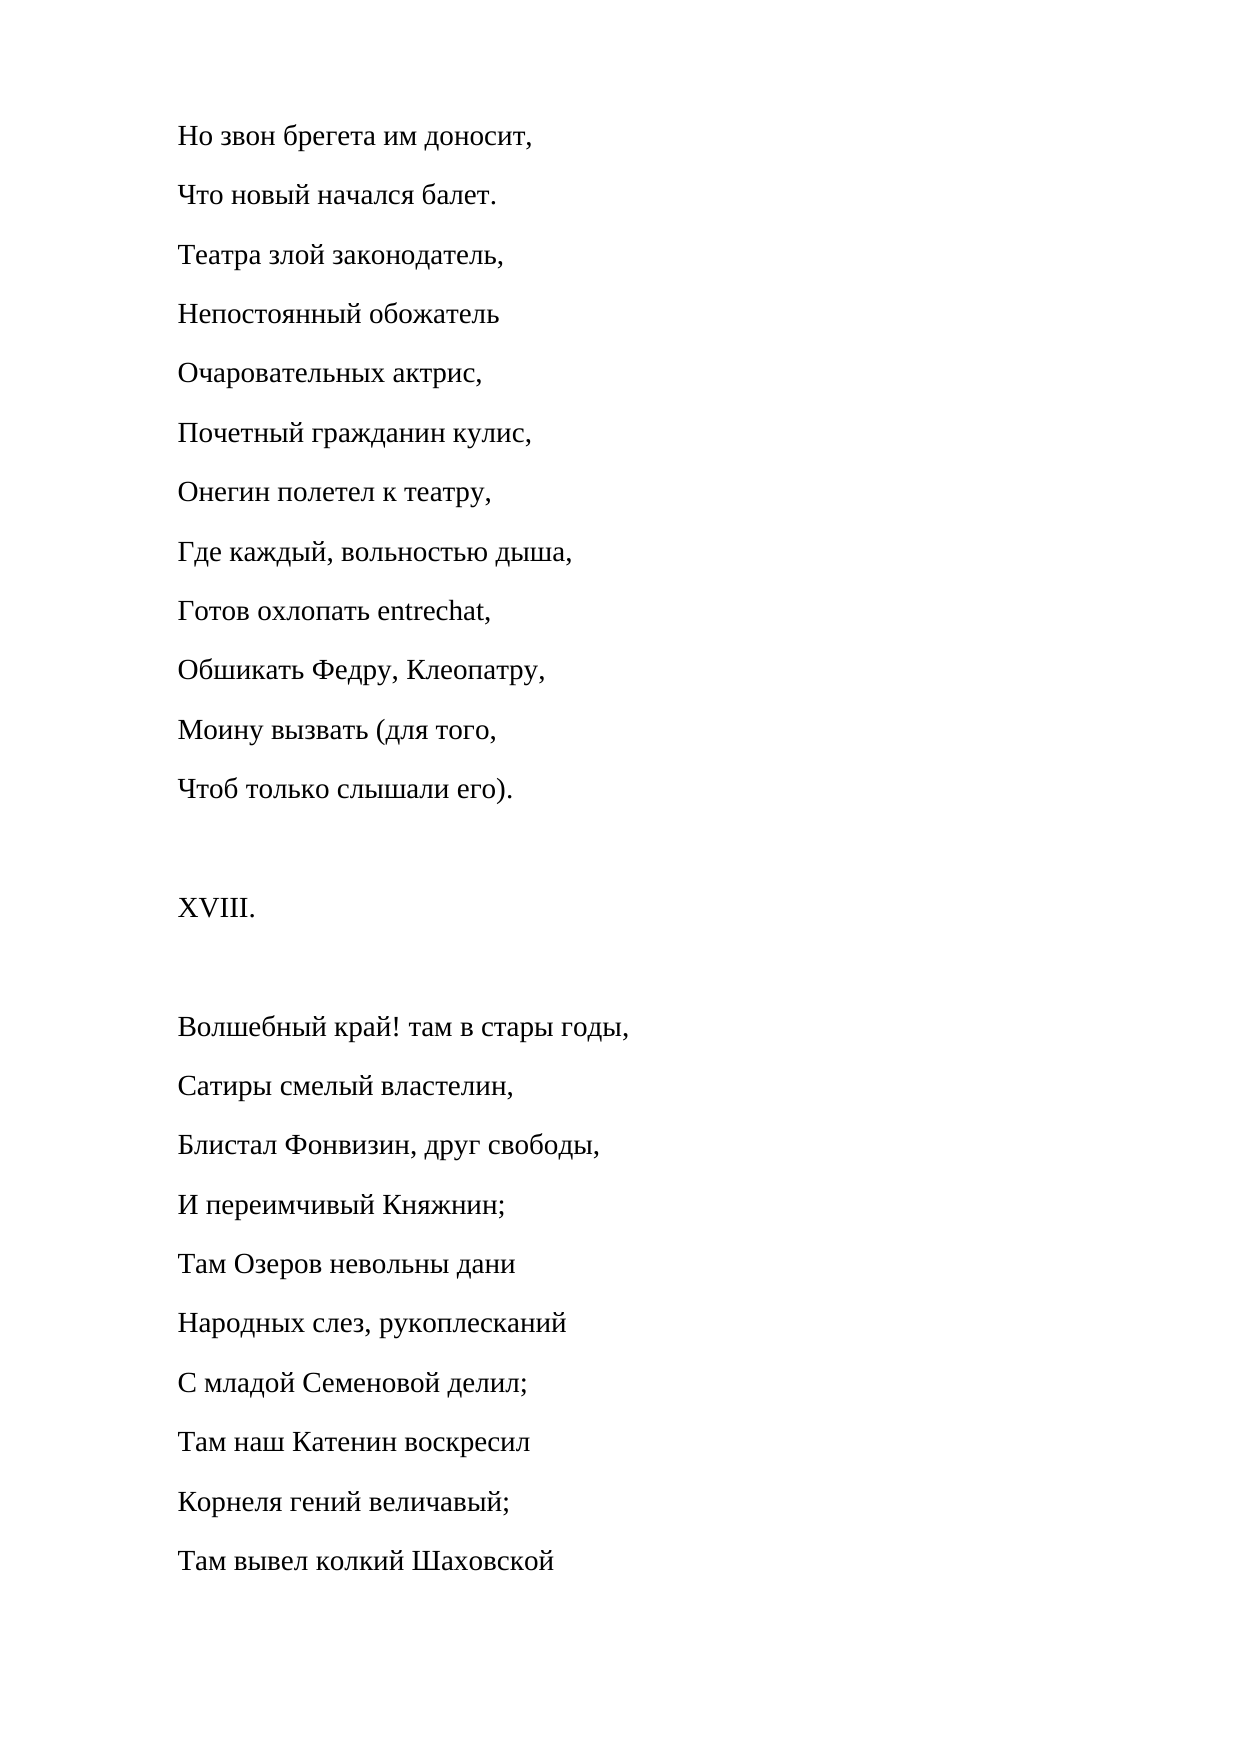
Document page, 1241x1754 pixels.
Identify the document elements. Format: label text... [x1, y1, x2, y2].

text Непостоянный обожатель [177, 296, 1152, 330]
text Там Озеров невольны дани [177, 1246, 1152, 1280]
text Очаровательных актрис, [177, 356, 1152, 389]
text Готов охлопать entrechat, [177, 593, 1152, 627]
text Народных слез, рукоплесканий [177, 1306, 1152, 1339]
text Онегин полетел к театру, [177, 474, 1152, 508]
text Там вывел колкий Шаховской [177, 1543, 1152, 1577]
text Блистал Фонвизин, друг свободы, [177, 1127, 1152, 1161]
text Что новый начался балет. [177, 177, 1152, 211]
text Корнеля гений величавый; [177, 1484, 1152, 1517]
text Но звон брегета им доносит, [177, 118, 1152, 152]
text Сатиры смелый властелин, [177, 1068, 1152, 1102]
text Волшебный край! там в стары годы, [177, 1009, 1152, 1042]
text Обшикать Федру, Клеопатру, [177, 652, 1152, 686]
text Моину вызвать (для того, [177, 712, 1152, 745]
text Почетный гражданин кулис, [177, 415, 1152, 448]
text Там наш Катенин воскресил [177, 1424, 1152, 1458]
text Театра злой законодатель, [177, 237, 1152, 270]
text Где каждый, вольностью дыша, [177, 534, 1152, 567]
text И переимчивый Княжнин; [177, 1187, 1152, 1220]
text Чтоб только слышали его). [177, 771, 1152, 805]
text С младой Семеновой делил; [177, 1365, 1152, 1398]
text XVIII. [177, 890, 1152, 923]
